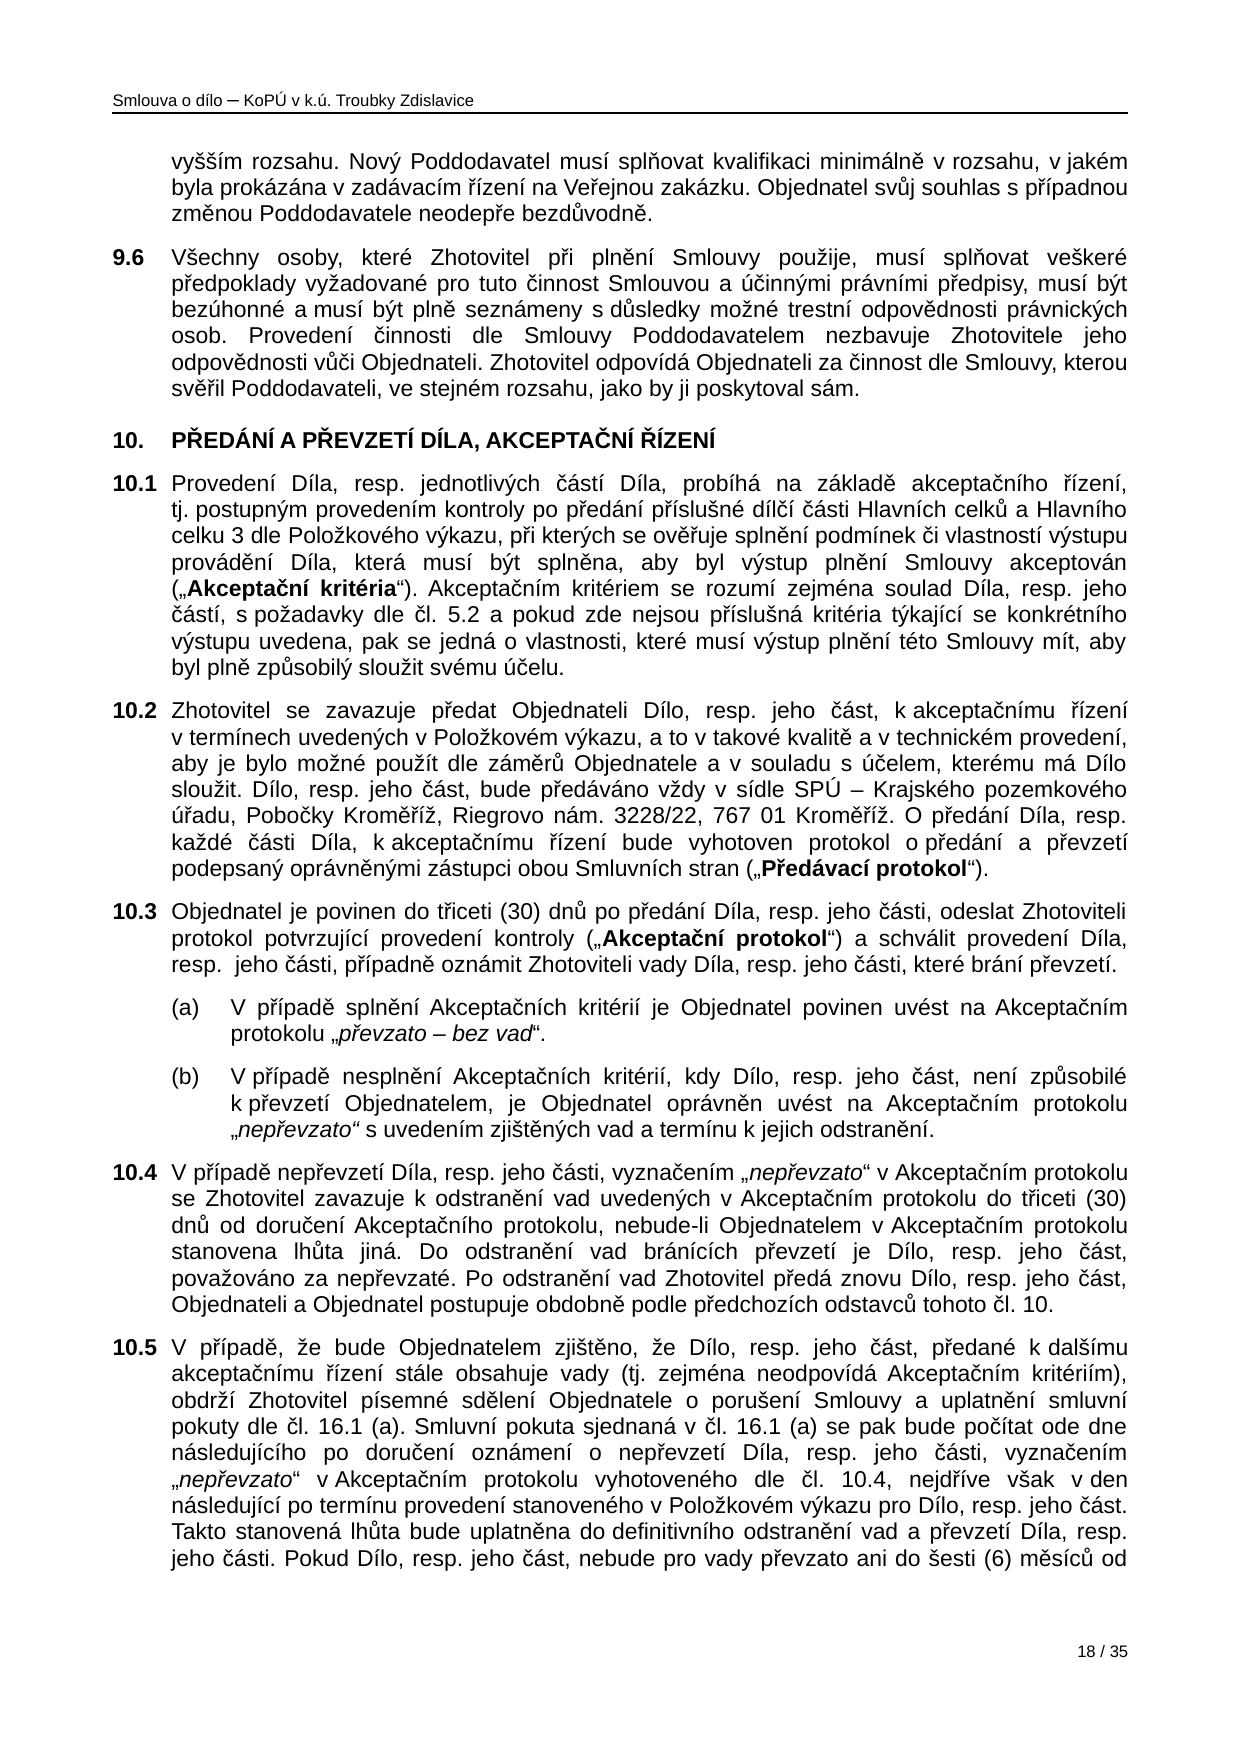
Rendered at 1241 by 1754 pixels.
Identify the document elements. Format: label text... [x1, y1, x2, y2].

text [112, 148, 1128, 227]
text Předání a převzetí Díla, Akceptační řízení [112, 427, 1128, 453]
list V případě splnění Akceptačních kritérií je Objednatel povinen uvést na Akceptačním protokolu „převzato – bez vad“. [171, 994, 1128, 1047]
text Všechny osoby, které Zhotovitel při plnění Smlouvy použije, musí splňovat veškeré předpoklady vyžadované pro tuto činnost Smlouvou a účinnými právními předpisy, musí být bezúhonné a musí být plně seznámeny s důsledky možné trestní odpovědnosti právnických osob. Provedení činnosti dle Smlouvy Poddodavatelem nezbavuje Zhotovitele jeho odpovědnosti vůči Objednateli. Zhotovitel odpovídá Objednateli za činnost dle Smlouvy, kterou svěřil Poddodavateli, ve stejném rozsahu, jako by ji poskytoval sám. [112, 243, 1128, 402]
text Provedení Díla, resp. jednotlivých částí Díla, probíhá na základě akceptačního řízení, tj. postupným provedením kontroly po předání příslušné dílčí části Hlavních celků a Hlavního celku 3 dle Položkového výkazu, při kterých se ověřuje splnění podmínek či vlastností výstupu provádění Díla, která musí být splněna, aby byl výstup plnění Smlouvy akceptován („Akceptační kritéria“). Akceptačním kritériem se rozumí zejména soulad Díla, resp. jeho částí, s požadavky dle čl. 5.2 a pokud zde nejsou příslušná kritéria týkající se konkrétního výstupu uvedena, pak se jedná o vlastnosti, které musí výstup plnění této Smlouvy mít, aby byl plně způsobilý sloužit svému účelu. [112, 469, 1128, 680]
list V případě nesplnění Akceptačních kritérií, kdy Dílo, resp. jeho část, není způsobilé k převzetí Objednatelem, je Objednatel oprávněn uvést na Akceptačním protokolu „nepřevzato“ s uvedením zjištěných vad a termínu k jejich odstranění. [171, 1063, 1128, 1142]
text Zhotovitel se zavazuje předat Objednateli Dílo, resp. jeho část, k akceptačnímu řízení v termínech uvedených v Položkovém výkazu, a to v takové kvalitě a v technickém provedení, aby je bylo možné použít dle záměrů Objednatele a v souladu s účelem, kterému má Dílo sloužit. Dílo, resp. jeho část, bude předáváno vždy v sídle SPÚ – Krajského pozemkového úřadu, Pobočky Kroměříž, Riegrovo nám. 3228/22, 767 01 Kroměříž. O předání Díla, resp. každé části Díla, k akceptačnímu řízení bude vyhotoven protokol o předání a převzetí podepsaný oprávněnými zástupci obou Smluvních stran („Předávací protokol“). [112, 697, 1128, 882]
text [112, 1334, 1128, 1571]
text V případě nepřevzetí Díla, resp. jeho části, vyznačením „nepřevzato“ v Akceptačním protokolu se Zhotovitel zavazuje k odstranění vad uvedených v Akceptačním protokolu do třiceti (30) dnů od doručení Akceptačního protokolu, nebude-li Objednatelem v Akceptačním protokolu stanovena lhůta jiná. Do odstranění vad bránících převzetí je Dílo, resp. jeho část, považováno za nepřevzaté. Po odstranění vad Zhotovitel předá znovu Dílo, resp. jeho část, Objednateli a Objednatel postupuje obdobně podle předchozích odstavců tohoto čl. 10. [112, 1159, 1128, 1317]
text Objednatel je povinen do třiceti (30) dnů po předání Díla, resp. jeho části, odeslat Zhotoviteli protokol potvrzující provedení kontroly („Akceptační protokol“) a schválit provedení Díla, resp. jeho části, případně oznámit Zhotoviteli vady Díla, resp. jeho části, které brání převzetí. [112, 898, 1128, 977]
